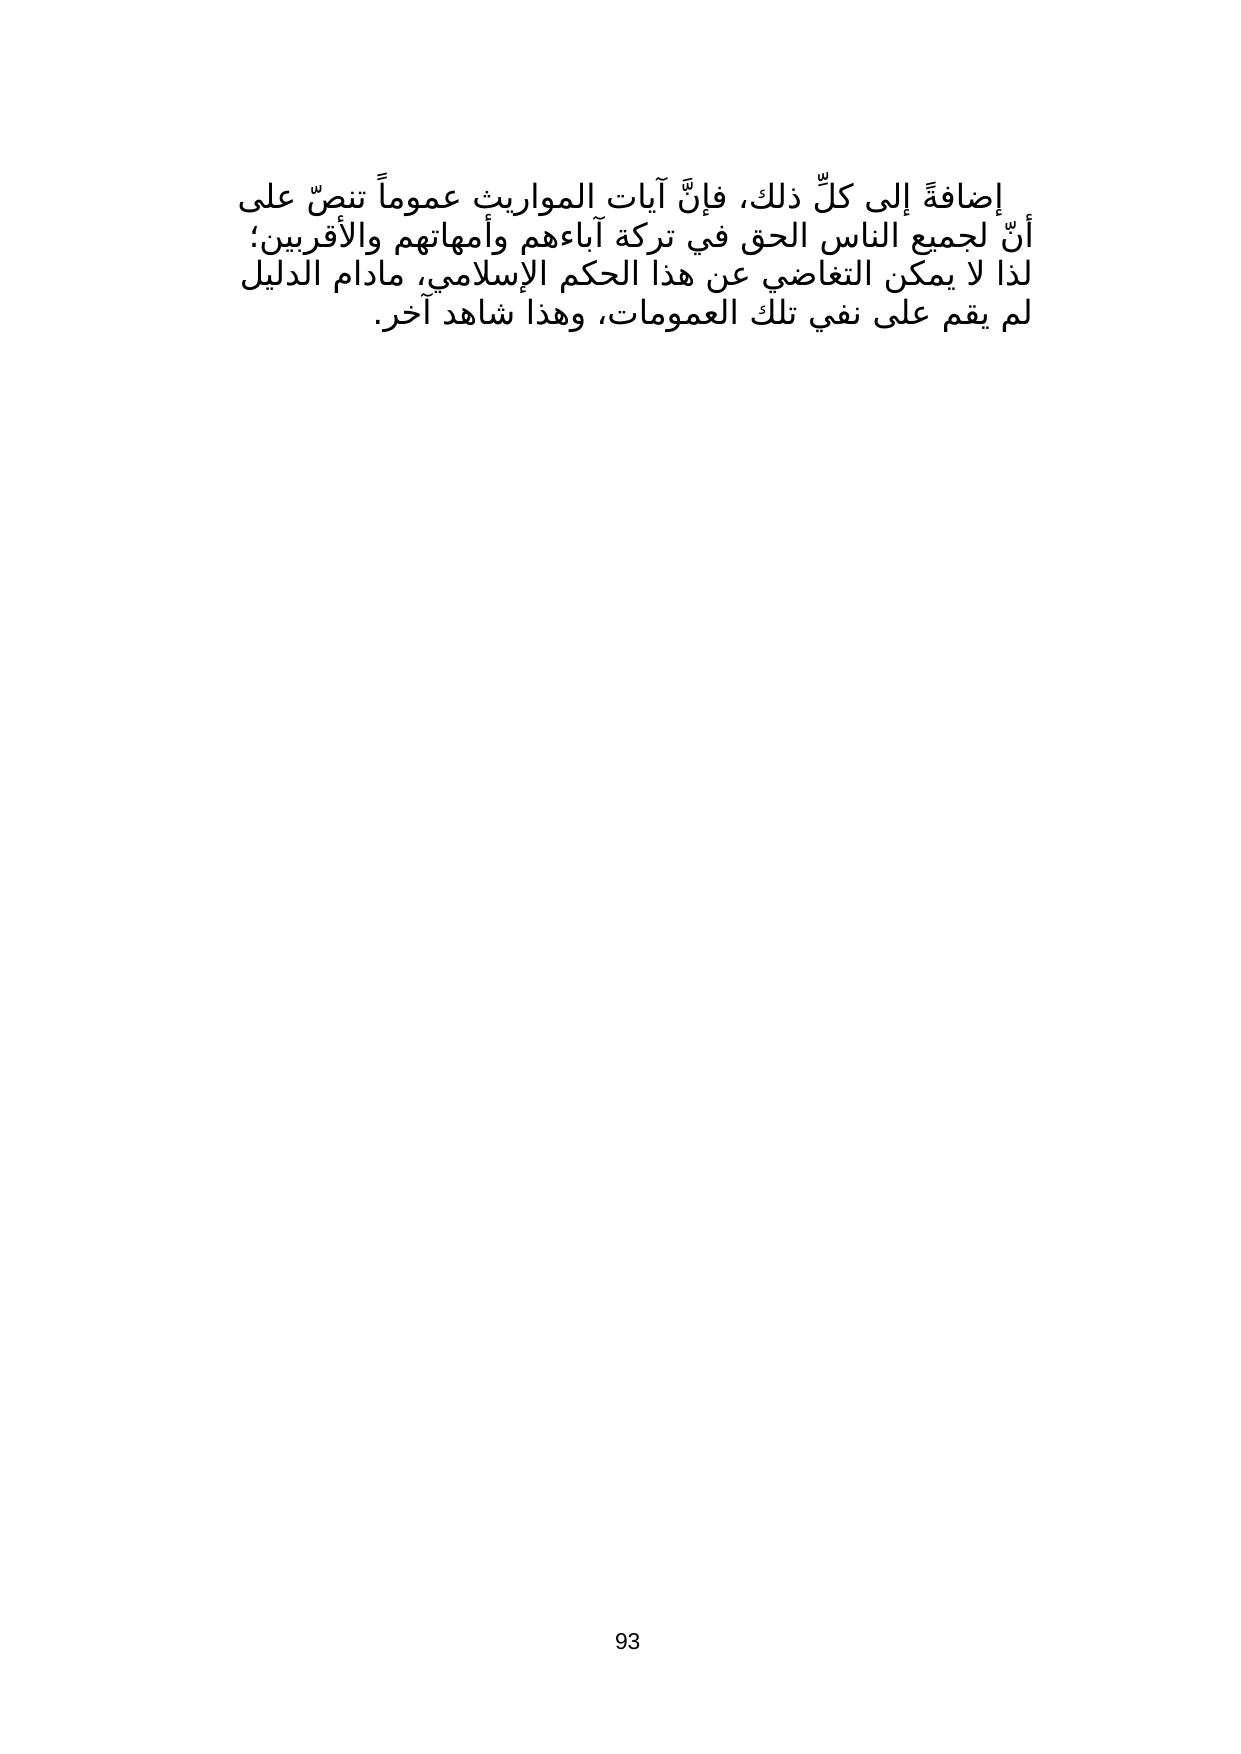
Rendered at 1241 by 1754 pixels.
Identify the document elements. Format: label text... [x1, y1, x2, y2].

text إضافةً إلى كلِّ ذلك، فإنَّ آيات المواريث عموماً تنصّ على أنّ لجميع الناس الحق في تركة آباءهم وأمهاتهم والأقربين؛ لذا لا يمكن التغاضي عن هذا الحكم الإسلامي، مادام الدليل لم يقم على نفي تلك العمومات، وهذا شاهد آخر. [222, 177, 1033, 333]
